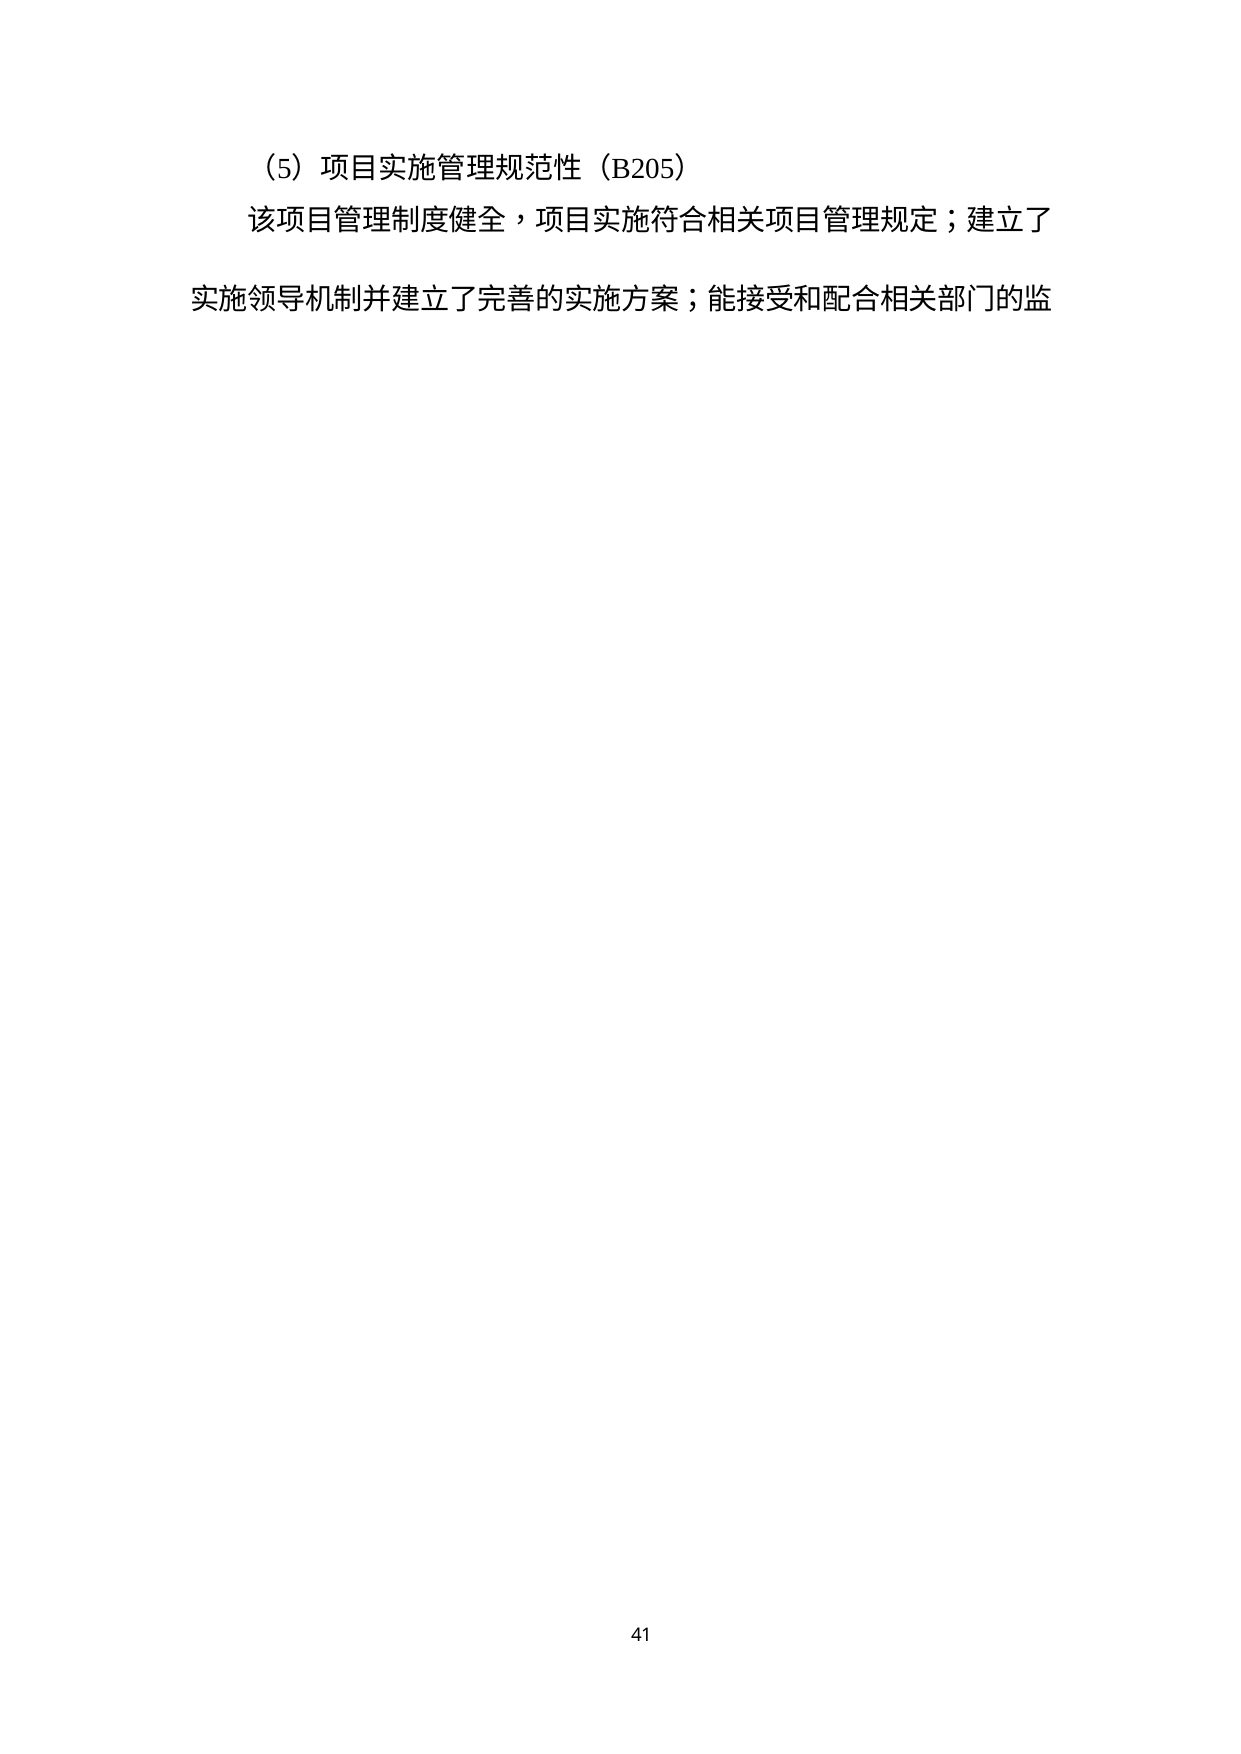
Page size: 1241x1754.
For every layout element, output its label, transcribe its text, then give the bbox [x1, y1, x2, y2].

text 实施领导机制并建立了完善的实施方案；能接受和配合相关部门的监 [190, 281, 1063, 317]
text （5）项目实施管理规范性（B205） [248, 149, 1063, 186]
text 该项目管理制度健全，项目实施符合相关项目管理规定；建立了 [247, 216, 1063, 281]
